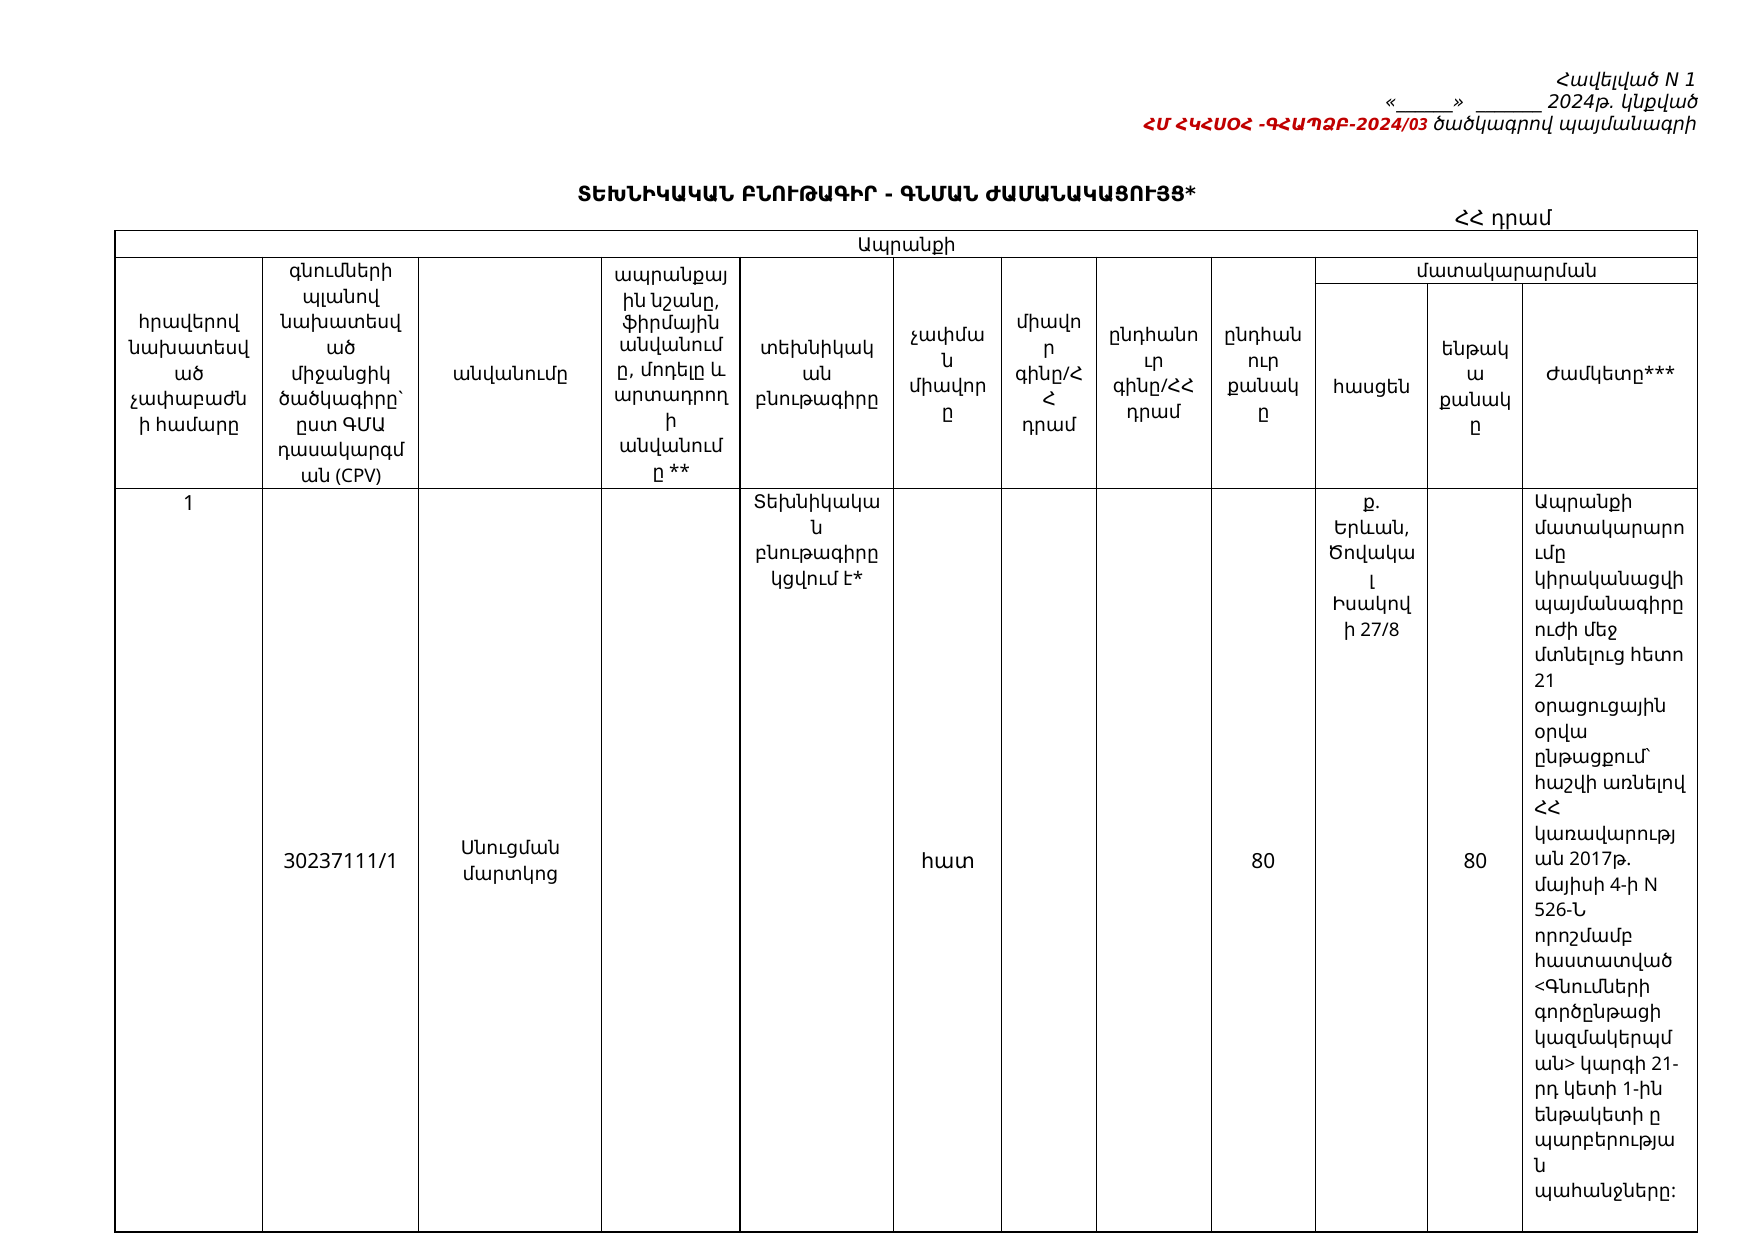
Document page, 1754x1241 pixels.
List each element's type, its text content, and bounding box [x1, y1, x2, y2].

table_cell անվանումը [419, 258, 601, 487]
table_cell տեխնիկական բնութագիրը [741, 258, 893, 487]
text Հավելված N 1 [75, 69, 1698, 91]
table_cell 80 [1212, 489, 1315, 1231]
table_cell միավոր գինը/ՀՀ դրամ [1002, 258, 1096, 487]
table_cell [1002, 489, 1096, 1231]
table_cell գնումների պլանով նախատեսված միջանցիկ ծածկագիրը` ըստ ԳՄԱ դասակարգման (CPV) [263, 258, 418, 487]
table_cell 80 [1428, 489, 1522, 1231]
table_cell [1097, 489, 1211, 1231]
table_cell Սնուցման մարտկոց [419, 489, 601, 1231]
table_cell հասցեն [1316, 284, 1427, 487]
table_cell ենթակա քանակը [1428, 284, 1522, 487]
table_header Ապրանքի [116, 231, 1697, 257]
text ՀՀ դրամ [75, 206, 1698, 230]
text «______» _______ 2024թ. կնքված [75, 91, 1698, 113]
table_cell [602, 489, 739, 1231]
table_cell ընդհանուր քանակը [1212, 258, 1315, 487]
table_cell 30237111/1 [263, 489, 418, 1231]
table_cell չափման միավորը [894, 258, 1001, 487]
table_cell Տեխնիկական բնութագիրը կցվում է* [741, 489, 893, 1231]
table_cell հրավերով նախատեսված չափաբաժնի համարը [116, 258, 262, 487]
text ՏԵԽՆԻԿԱԿԱՆ ԲՆՈՒԹԱԳԻՐ - ԳՆՄԱՆ ԺԱՄԱՆԱԿԱՑՈՒՅՑ* [75, 182, 1698, 206]
text ՀՄ ՀԿՀՍՕՀ -ԳՀԱՊՁԲ-2024/03 ծածկագրով պայմանագրի [75, 113, 1698, 135]
table_cell Ժամկետը*** [1523, 284, 1697, 487]
table_cell ք. Երևան, Ծովակալ Իսակովի 27/8 [1316, 489, 1427, 1231]
table_cell մատակարարման [1316, 258, 1697, 283]
table_cell հատ [894, 489, 1001, 1231]
table_cell ընդհանուր գինը/ՀՀ դրամ [1097, 258, 1211, 487]
table_cell ապրանքային նշանը, ֆիրմային անվանումը, մոդելը և արտադրողի անվանումը ** [602, 258, 739, 487]
table_cell Ապրանքի մատակարարումը կիրականացվի պայմանագիրը ուժի մեջ մտնելուց հետո 21 օրացուցային օրվա ընթացքում՝ հաշվի առնելով ՀՀ կառավարության 2017թ. մայիսի 4-ի N 526-Ն որոշմամբ հաստատված <Գնումների գործընթացի կազմակերպման> կարգի 21-րդ կետի 1-ին ենթակետի ը պարբերության պահանջները: [1523, 489, 1697, 1231]
table_cell 1 [116, 489, 262, 1231]
